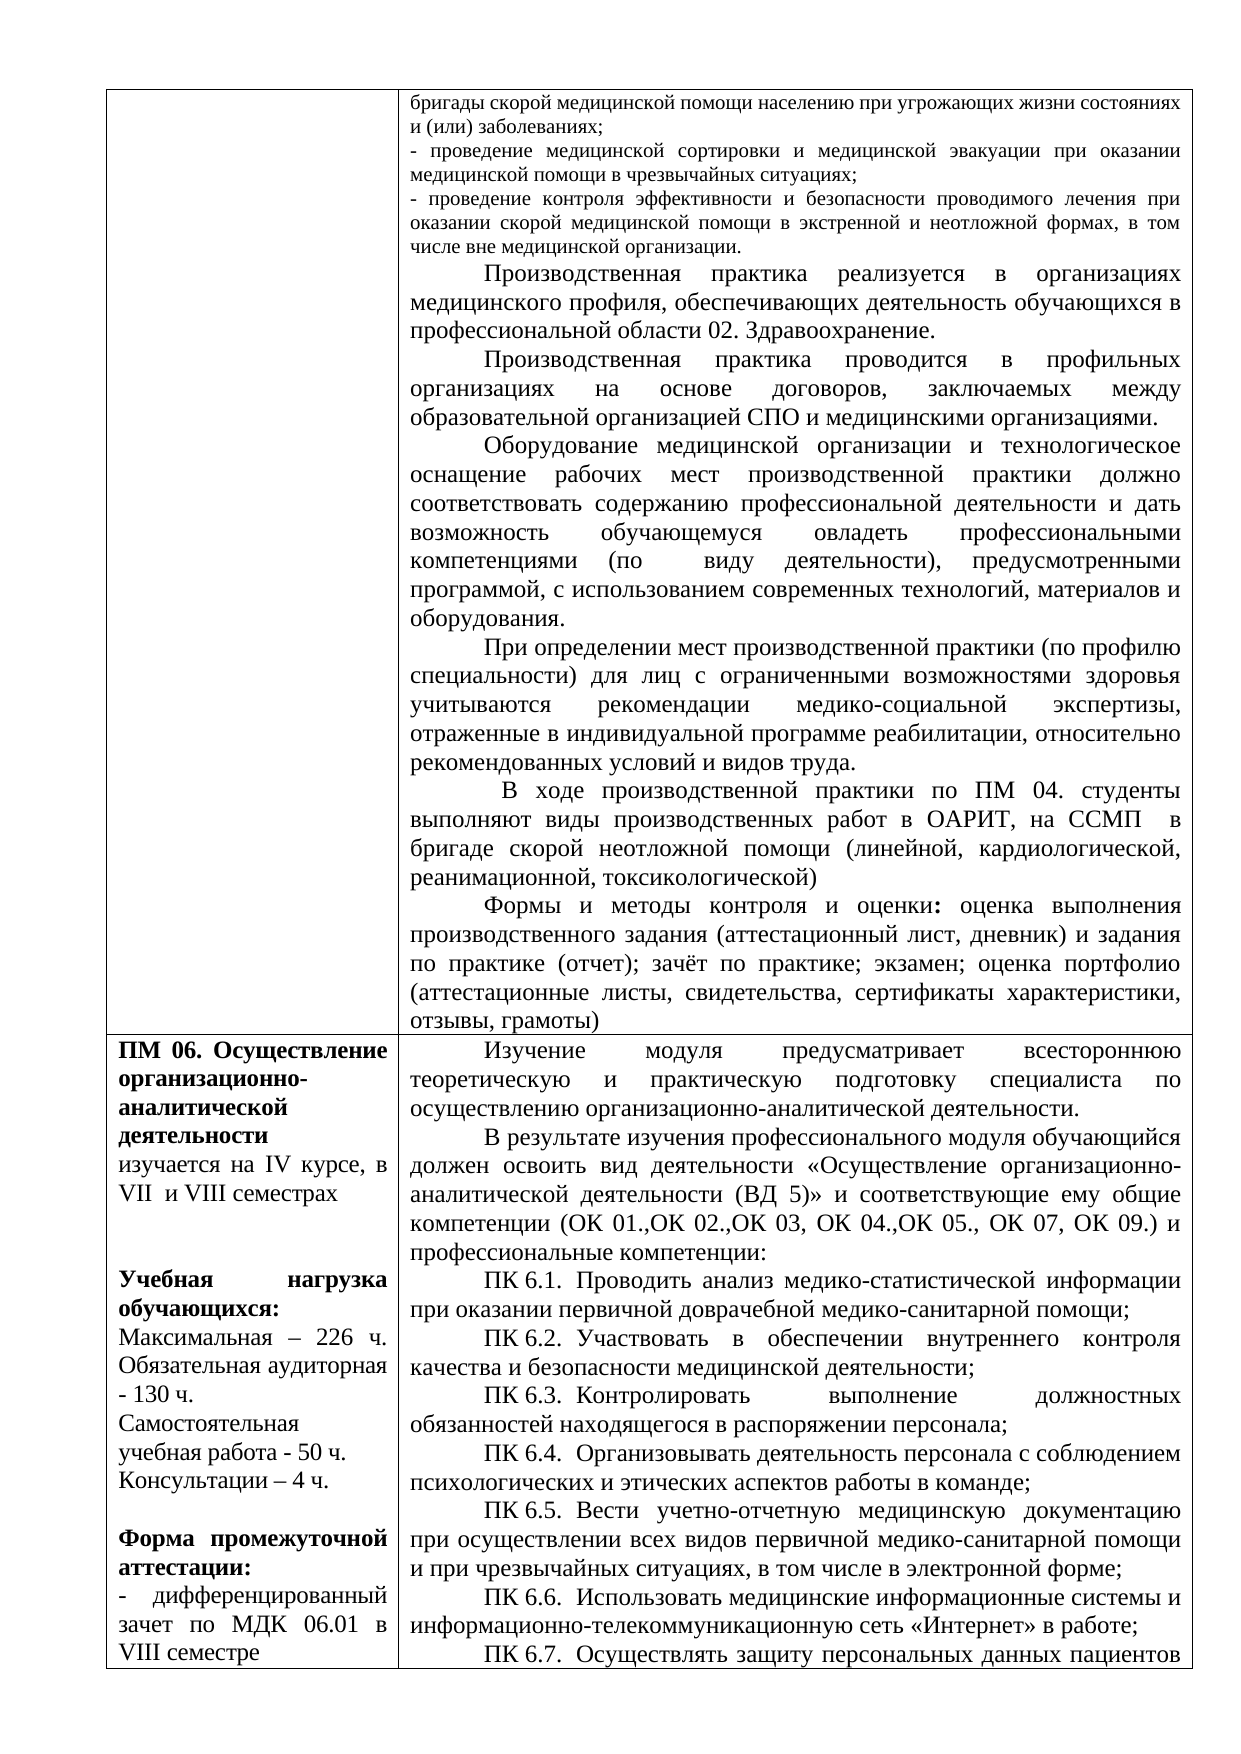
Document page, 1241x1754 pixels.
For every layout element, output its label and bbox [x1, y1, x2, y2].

table_cell [399, 90, 1192, 1034]
table_cell [399, 1035, 1192, 1668]
table_cell [107, 90, 398, 1034]
table_cell [107, 1035, 398, 1668]
